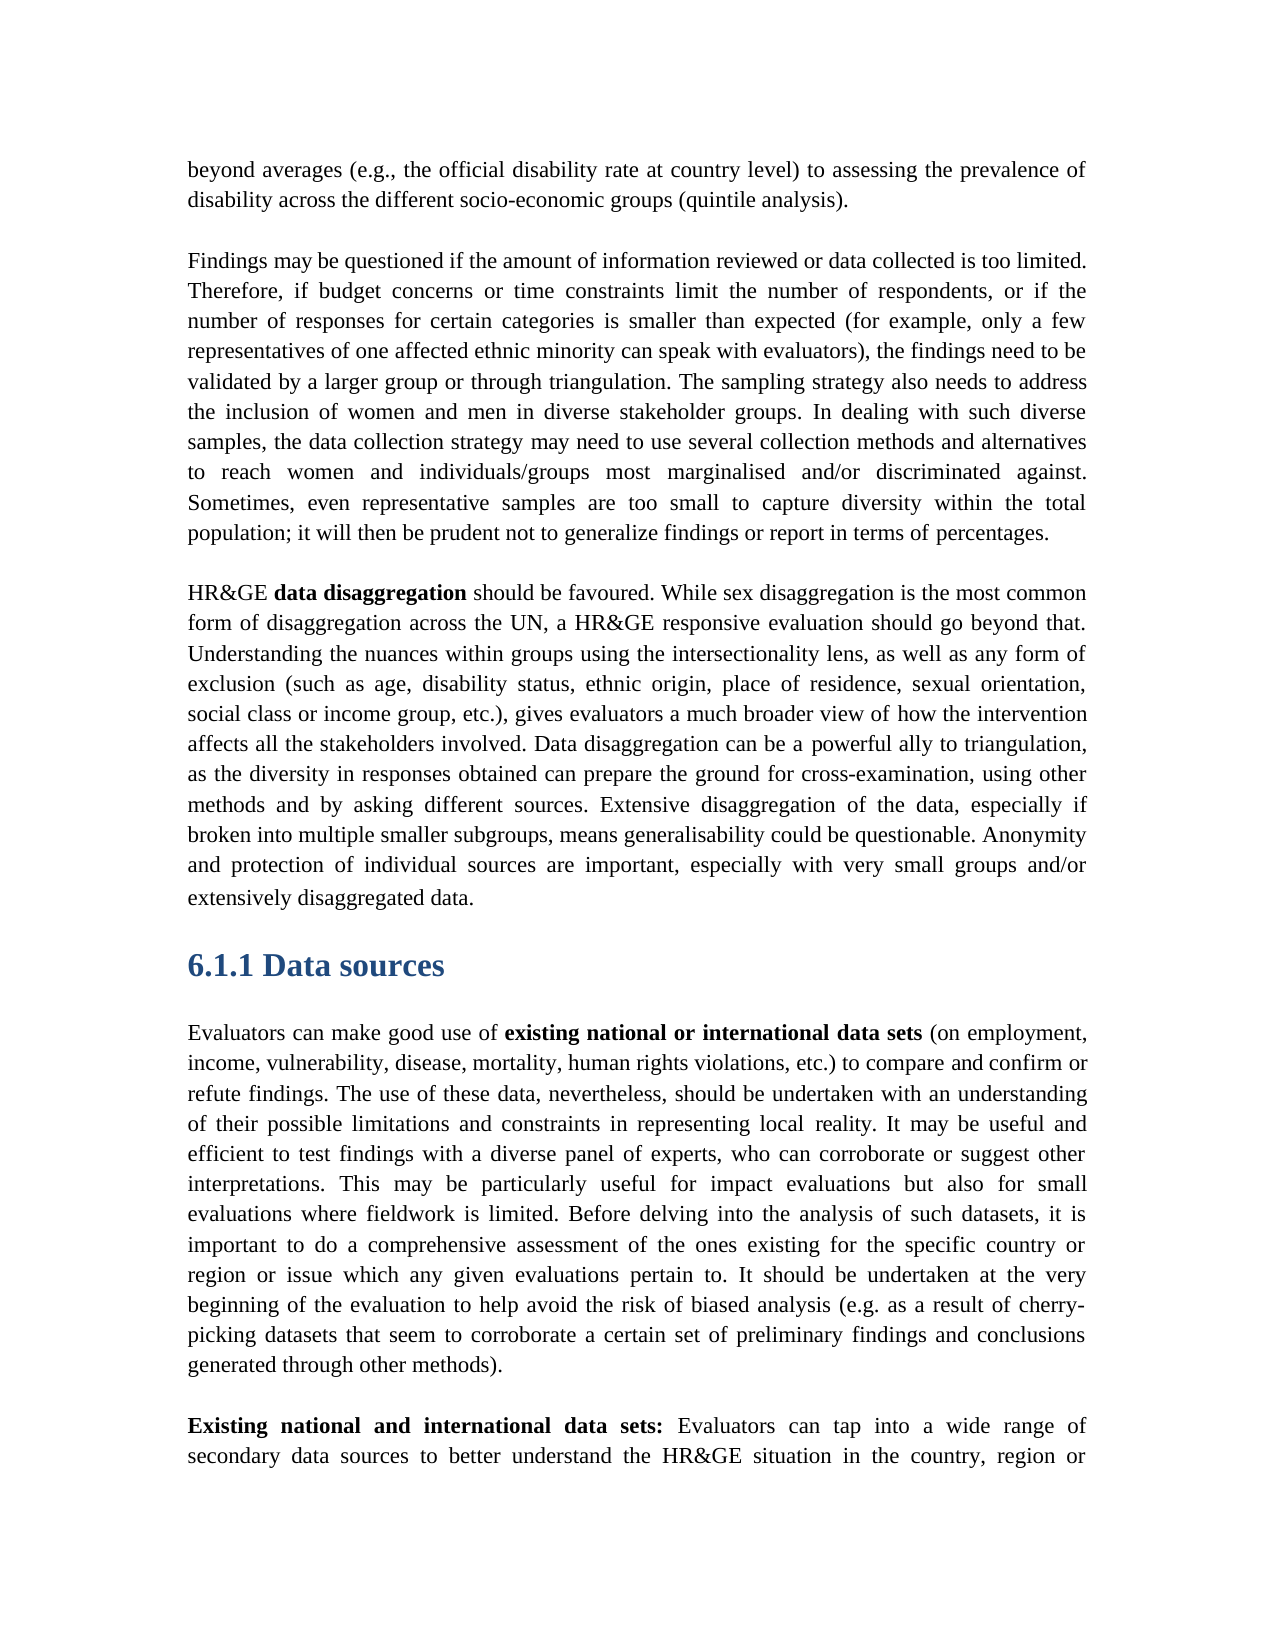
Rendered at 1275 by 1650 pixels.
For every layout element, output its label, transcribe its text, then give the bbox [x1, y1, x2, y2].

list 6.1.1 Data sources [187, 945, 1087, 983]
text Evaluators can make good use of existing national or international data sets (on employment, income, vulnerability, disease, mortality, human rights violations, etc.) to compare and confirm or refute findings. The use of these data, nevertheless, should be undertaken with an understanding of their possible limitations and constraints in representing local reality. It may be useful and efficient to test findings with a diverse panel of experts, who can corroborate or suggest other interpretations. This may be particularly useful for impact evaluations but also for small evaluations where fieldwork is limited. Before delving into the analysis of such datasets, it is important to do a comprehensive assessment of the ones existing for the specific country or region or issue which any given evaluations pertain to. It should be undertaken at the very beginning of the evaluation to help avoid the risk of biased analysis (e.g. as a result of cherry-picking datasets that seem to corroborate a certain set of preliminary findings and conclusions generated through other methods). [187, 1019, 1087, 1378]
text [187, 156, 1087, 213]
text Findings may be questioned if the amount of information reviewed or data collected is too limited. Therefore, if budget concerns or time constraints limit the number of respondents, or if the number of responses for certain categories is smaller than expected (for example, only a few representatives of one affected ethnic minority can speak with evaluators), the findings need to be validated by a larger group or through triangulation. The sampling strategy also needs to address the inclusion of women and men in diverse stakeholder groups. In dealing with such diverse samples, the data collection strategy may need to use several collection methods and alternatives to reach women and individuals/groups most marginalised and/or discriminated against. Sometimes, even representative samples are too small to capture diversity within the total population; it will then be prudent not to generalize findings or report in terms of percentages. [187, 247, 1087, 545]
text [187, 1412, 1087, 1468]
text HR&GE data disaggregation should be favoured. While sex disaggregation is the most common form of disaggregation across the UN, a HR&GE responsive evaluation should go beyond that. Understanding the nuances within groups using the intersectionality lens, as well as any form of exclusion (such as age, disability status, ethnic origin, place of residence, sexual orientation, social class or income group, etc.), gives evaluators a much broader view of how the intervention affects all the stakeholders involved. Data disaggregation can be a powerful ally to triangulation, as the diversity in responses obtained can prepare the ground for cross-examination, using other methods and by asking different sources. Extensive disaggregation of the data, especially if broken into multiple smaller subgroups, means generalisability could be questionable. Anonymity and protection of individual sources are important, especially with very small groups and/or extensively disaggregated data. [187, 579, 1087, 910]
